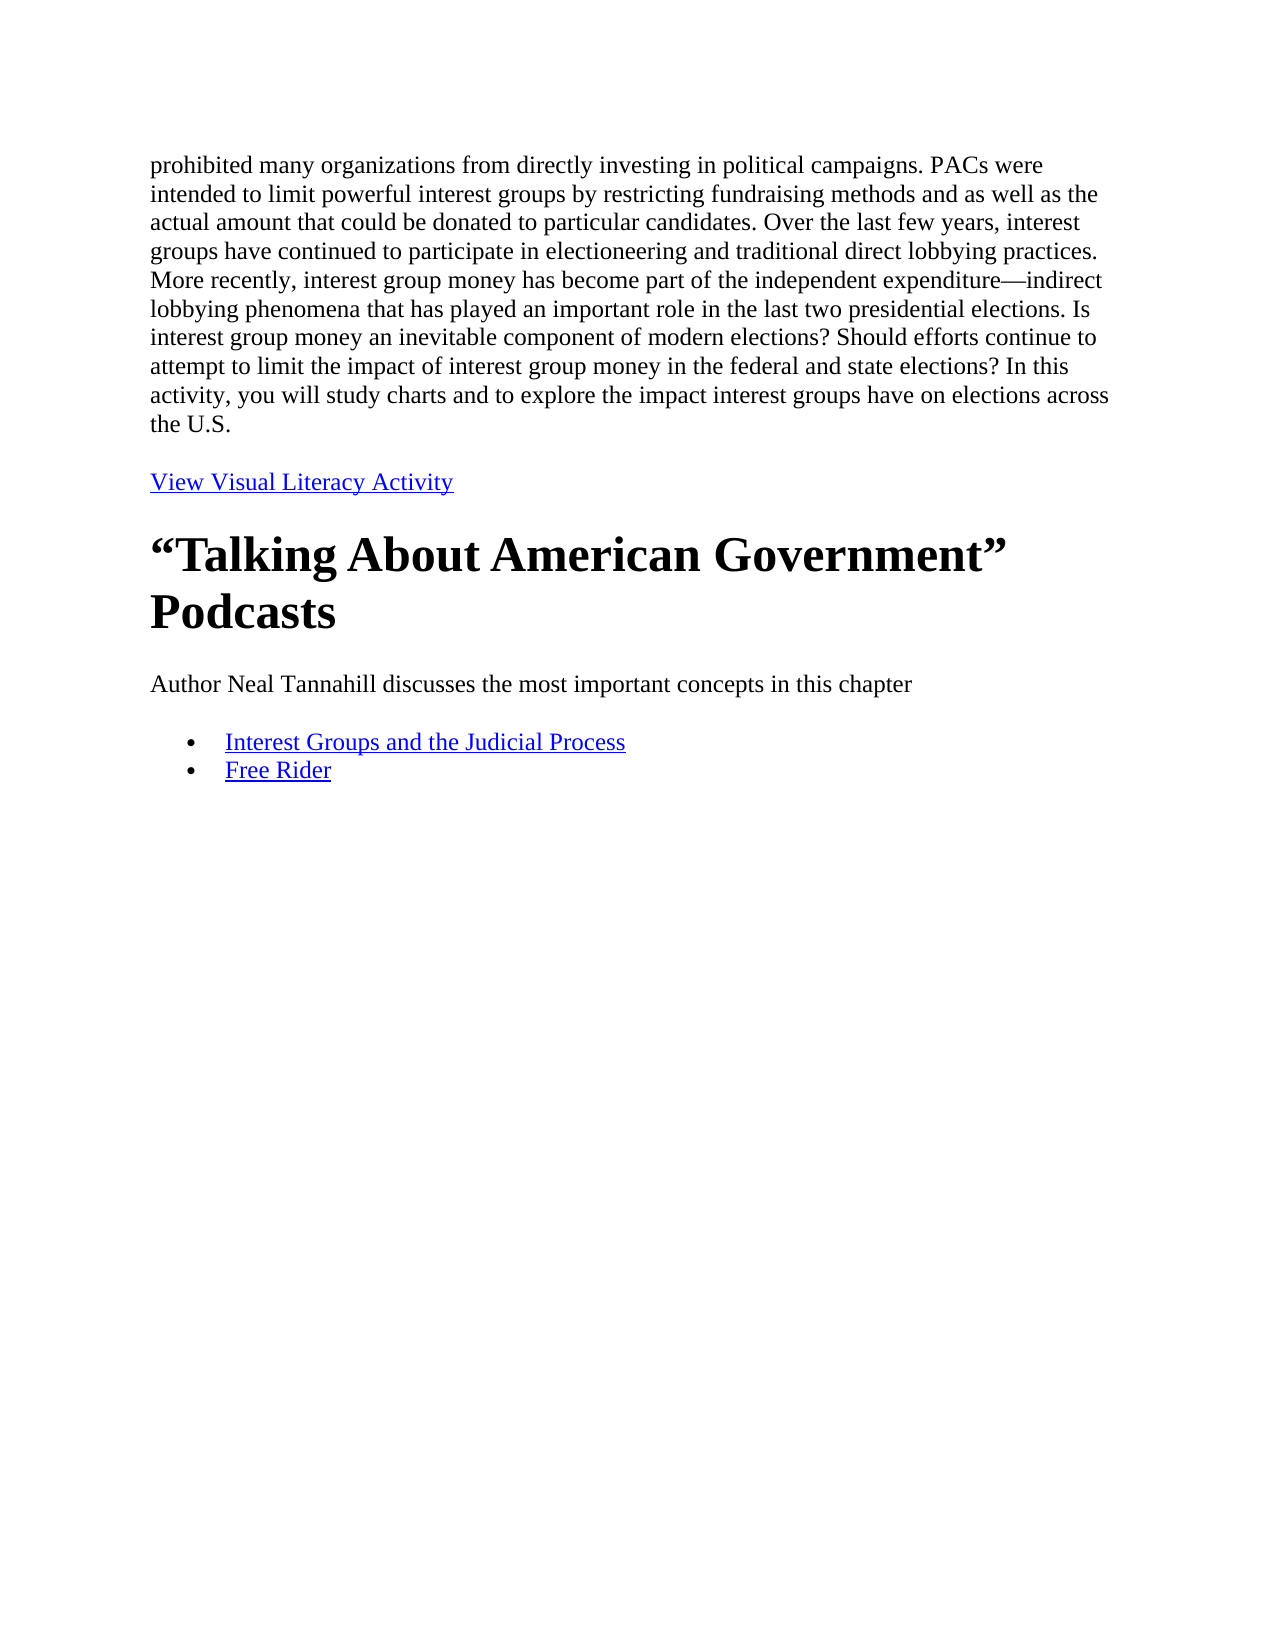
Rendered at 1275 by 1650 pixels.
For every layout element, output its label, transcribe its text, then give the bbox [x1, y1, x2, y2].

text Author Neal Tannahill discusses the most important concepts in this chapter [150, 669, 1125, 697]
list Interest Groups and the Judicial Process [187, 727, 1125, 755]
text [150, 150, 1125, 437]
list Free Rider [187, 755, 1125, 784]
text “Talking About American Government” Podcasts [150, 524, 1125, 639]
text View Visual Literacy Activity [150, 467, 1125, 495]
